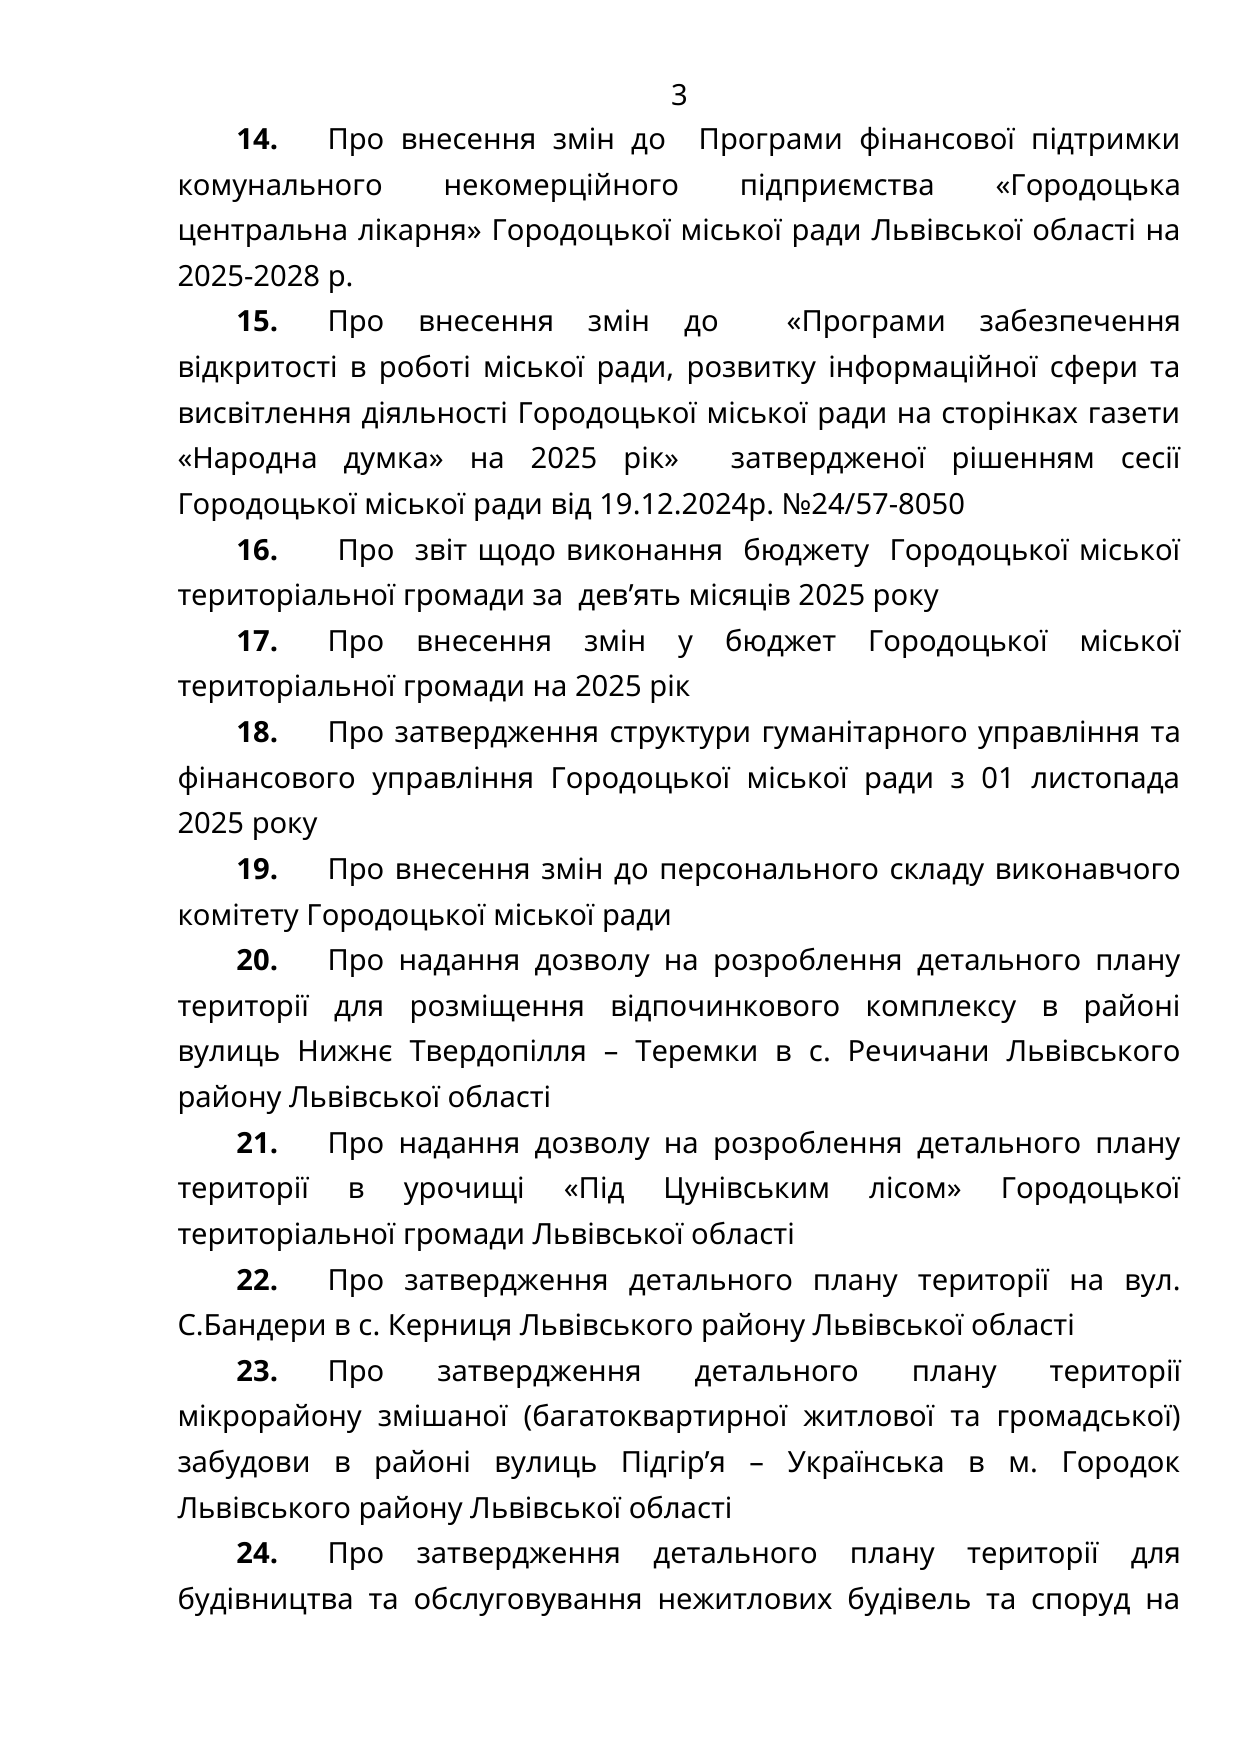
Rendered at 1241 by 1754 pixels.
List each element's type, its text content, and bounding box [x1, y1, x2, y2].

list Про надання дозволу на розроблення детального плану території для розміщення відпочинкового комплексу в районі вулиць Нижнє Твердопілля – Теремки в с. Речичани Львівського району Львівської області [177, 939, 1181, 1116]
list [177, 1532, 1181, 1618]
list Про надання дозволу на розроблення детального плану території в урочищі «Під Цунівським лісом» Городоцької територіальної громади Львівської області [177, 1122, 1181, 1253]
list Про затвердження детального плану території мікрорайону змішаної (багатоквартирної житлової та громадської) забудови в районі вулиць Підгір’я – Українська в м. Городок Львівського району Львівської області [177, 1350, 1181, 1527]
list Про затвердження детального плану території на вул. С.Бандери в с. Керниця Львівського району Львівської області [177, 1259, 1181, 1344]
list Про внесення змін до Програми фінансової підтримки комунального некомерційного підприємства «Городоцька центральна лікарня» Городоцької міської ради Львівської області на 2025-2028 р. [177, 118, 1181, 295]
list Про внесення змін у бюджет Городоцької міської територіальної громади на 2025 рік [177, 620, 1181, 705]
list Про затвердження структури гуманітарного управління та фінансового управління Городоцької міської ради з 01 листопада 2025 року [177, 711, 1181, 842]
list Про внесення змін до персонального складу виконавчого комітету Городоцької міської ради [177, 848, 1181, 933]
list Про внесення змін до «Програми забезпечення відкритості в роботі міської ради, розвитку інформаційної сфери та висвітлення діяльності Городоцької міської ради на сторінках газети «Народна думка» на 2025 рік» затвердженої рішенням сесії Городоцької міської ради від 19.12.2024р. №24/57-8050 [177, 301, 1181, 523]
list Про звіт щодо виконання бюджету Городоцької міської територіальної громади за дев’ять місяців 2025 року [177, 529, 1181, 614]
